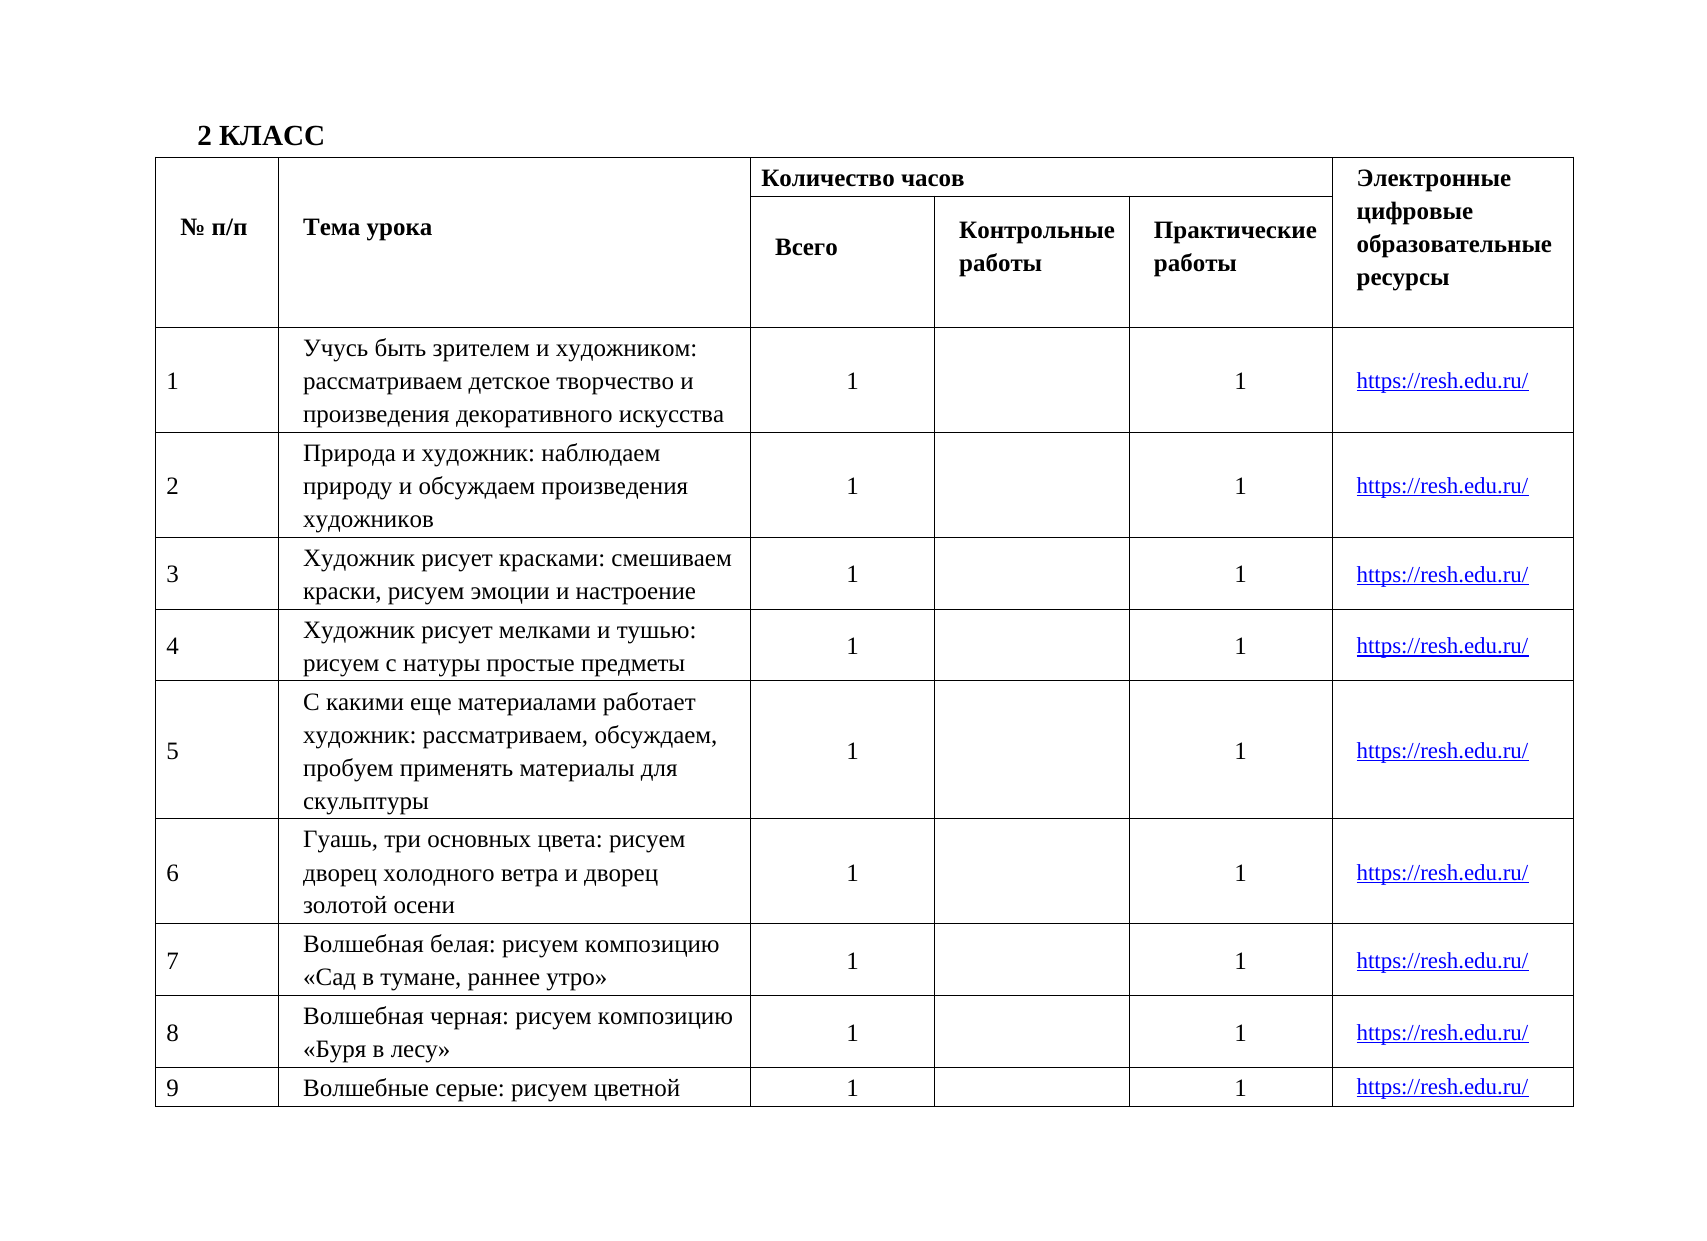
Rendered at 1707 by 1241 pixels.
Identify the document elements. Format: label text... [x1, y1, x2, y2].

table_cell Волшебная белая: рисуем композицию «Сад в тумане, раннее утро» [279, 924, 750, 995]
table_cell Практические работы [1130, 197, 1332, 327]
table_cell 6 [156, 819, 278, 923]
table_cell [935, 924, 1129, 995]
table_cell 2 [156, 433, 278, 537]
table_cell [935, 996, 1129, 1067]
table_cell Учусь быть зрителем и художником: рассматриваем детское творчество и произведения декоративного искусства [279, 328, 750, 432]
table_cell 1 [156, 328, 278, 432]
table_cell 5 [156, 681, 278, 818]
table_cell [935, 610, 1129, 680]
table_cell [1333, 1068, 1573, 1106]
text 2 КЛАСС [190, 118, 1618, 152]
table_cell Гуашь, три основных цвета: рисуем дворец холодного ветра и дворец золотой осени [279, 819, 750, 923]
table_cell 1 [751, 328, 934, 432]
table_cell 1 [751, 610, 934, 680]
table_cell https://resh.edu.ru/ [1333, 328, 1573, 432]
table_cell 1 [1130, 610, 1332, 680]
table_cell [935, 328, 1129, 432]
table_cell Волшебная черная: рисуем композицию «Буря в лесу» [279, 996, 750, 1067]
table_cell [279, 1068, 750, 1106]
table_header Электронные цифровые образовательные ресурсы [1333, 158, 1573, 327]
table_cell 1 [751, 1068, 934, 1106]
table_cell 1 [751, 924, 934, 995]
table_cell 1 [1130, 681, 1332, 818]
table_cell https://resh.edu.ru/ [1333, 681, 1573, 818]
table_cell https://resh.edu.ru/ [1333, 610, 1573, 680]
table_cell https://resh.edu.ru/ [1333, 433, 1573, 537]
table_cell https://resh.edu.ru/ [1333, 996, 1573, 1067]
table_cell 1 [751, 996, 934, 1067]
table_cell [935, 681, 1129, 818]
table_header Тема урока [279, 158, 750, 327]
table_cell 8 [156, 996, 278, 1067]
table_cell [935, 433, 1129, 537]
table_cell https://resh.edu.ru/ [1333, 924, 1573, 995]
table_cell 1 [1130, 996, 1332, 1067]
table_cell 1 [1130, 433, 1332, 537]
table_cell 1 [1130, 1068, 1332, 1106]
table_cell 1 [1130, 924, 1332, 995]
table_cell 7 [156, 924, 278, 995]
table_cell 1 [1130, 538, 1332, 608]
table_cell https://resh.edu.ru/ [1333, 538, 1573, 608]
table_cell 4 [156, 610, 278, 680]
table_header № п/п [156, 158, 278, 327]
table_cell 1 [751, 433, 934, 537]
table_cell 1 [751, 681, 934, 818]
table_cell Художник рисует мелками и тушью: рисуем с натуры простые предметы [279, 610, 750, 680]
table_cell 1 [1130, 819, 1332, 923]
table_cell https://resh.edu.ru/ [1333, 819, 1573, 923]
table_cell 1 [751, 819, 934, 923]
table_cell С какими еще материалами работает художник: рассматриваем, обсуждаем, пробуем применять материалы для скульптуры [279, 681, 750, 818]
table_cell 1 [1130, 328, 1332, 432]
table_cell 9 [156, 1068, 278, 1106]
table_cell [935, 1068, 1129, 1106]
table_cell Всего [751, 197, 934, 327]
table_cell [935, 538, 1129, 608]
table_header Количество часов [751, 158, 1332, 196]
table_cell [935, 819, 1129, 923]
table_cell Художник рисует красками: смешиваем краски, рисуем эмоции и настроение [279, 538, 750, 608]
table_cell 1 [751, 538, 934, 608]
table_cell 3 [156, 538, 278, 608]
table_cell Контрольные работы [935, 197, 1129, 327]
table_cell Природа и художник: наблюдаем природу и обсуждаем произведения художников [279, 433, 750, 537]
